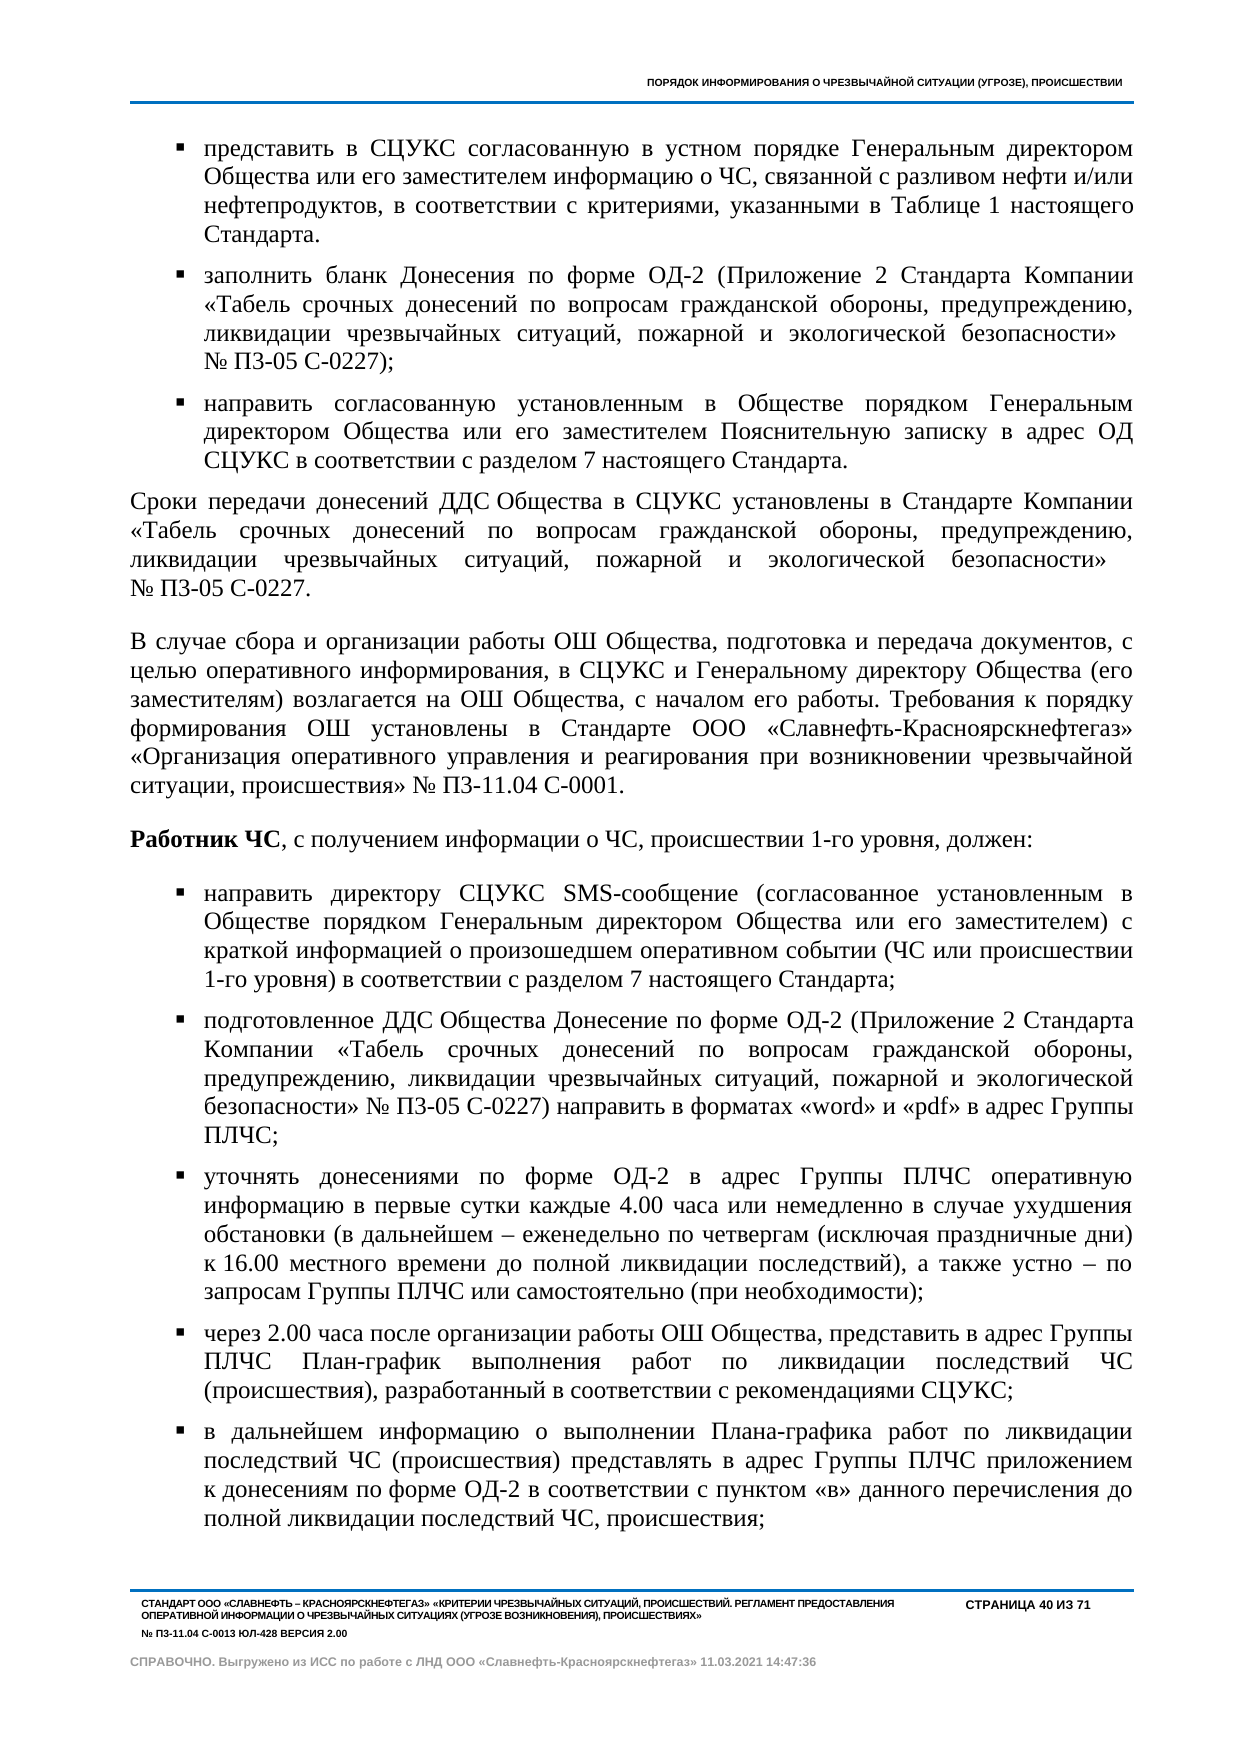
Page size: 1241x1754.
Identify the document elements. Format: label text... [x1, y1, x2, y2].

text Работник ЧС, с получением информации о ЧС, происшествии 1-го уровня, должен: [130, 824, 1134, 853]
list представить в СЦУКС согласованную в устном порядке Генеральным директором Общества или его заместителем информацию о ЧС, связанной с разливом нефти и/или нефтепродуктов, в соответствии с критериями, указанными в Таблице 1 настоящего Стандарта. [174, 133, 1134, 248]
text Сроки передачи донесений ДДС Общества в СЦУКС установлены в Стандарте Компании «Табель срочных донесений по вопросам гражданской обороны, предупреждению, ликвидации чрезвычайных ситуаций, пожарной и экологической безопасности» № П3-05 С-0227. [130, 486, 1134, 601]
list через 2.00 часа после организации работы ОШ Общества, представить в адрес Группы ПЛЧС План-график выполнения работ по ликвидации последствий ЧС (происшествия), разработанный в соответствии с рекомендациями СЦУКС; [174, 1318, 1134, 1404]
list уточнять донесениями по форме ОД-2 в адрес Группы ПЛЧС оперативную информацию в первые сутки каждые 4.00 часа или немедленно в случае ухудшения обстановки (в дальнейшем – еженедельно по четвергам (исключая праздничные дни) к 16.00 местного времени до полной ликвидации последствий), а также устно – по запросам Группы ПЛЧС или самостоятельно (при необходимости); [174, 1161, 1134, 1305]
text В случае сбора и организации работы ОШ Общества, подготовка и передача документов, с целью оперативного информирования, в СЦУКС и Генеральному директору Общества (его заместителям) возлагается на ОШ Общества, с началом его работы. Требования к порядку формирования ОШ установлены в Стандарте ООО «Славнефть-Красноярскнефтегаз» «Организация оперативного управления и реагирования при возникновении чрезвычайной ситуации, происшествия» № П3-11.04 С-0001. [130, 626, 1134, 799]
list направить директору СЦУКС SMS-сообщение (согласованное установленным в Обществе порядком Генеральным директором Общества или его заместителем) с краткой информацией о произошедшем оперативном событии (ЧС или происшествии 1-го уровня) в соответствии с разделом 7 настоящего Стандарта; [174, 878, 1134, 993]
list заполнить бланк Донесения по форме ОД-2 (Приложение 2 Стандарта Компании «Табель срочных донесений по вопросам гражданской обороны, предупреждению, ликвидации чрезвычайных ситуаций, пожарной и экологической безопасности» № П3-05 С-0227); [174, 260, 1134, 375]
list направить согласованную установленным в Обществе порядком Генеральным директором Общества или его заместителем Пояснительную записку в адрес ОД СЦУКС в соответствии с разделом 7 настоящего Стандарта. [174, 388, 1134, 474]
list подготовленное ДДС Общества Донесение по форме ОД-2 (Приложение 2 Стандарта Компании «Табель срочных донесений по вопросам гражданской обороны, предупреждению, ликвидации чрезвычайных ситуаций, пожарной и экологической безопасности» № П3-05 С-0227) направить в форматах «word» и «pdf» в адрес Группы ПЛЧС; [174, 1005, 1134, 1149]
list в дальнейшем информацию о выполнении Плана-графика работ по ликвидации последствий ЧС (происшествия) представлять в адрес Группы ПЛЧС приложением к донесениям по форме ОД-2 в соответствии с пунктом «в» данного перечисления до полной ликвидации последствий ЧС, происшествия; [174, 1416, 1134, 1531]
